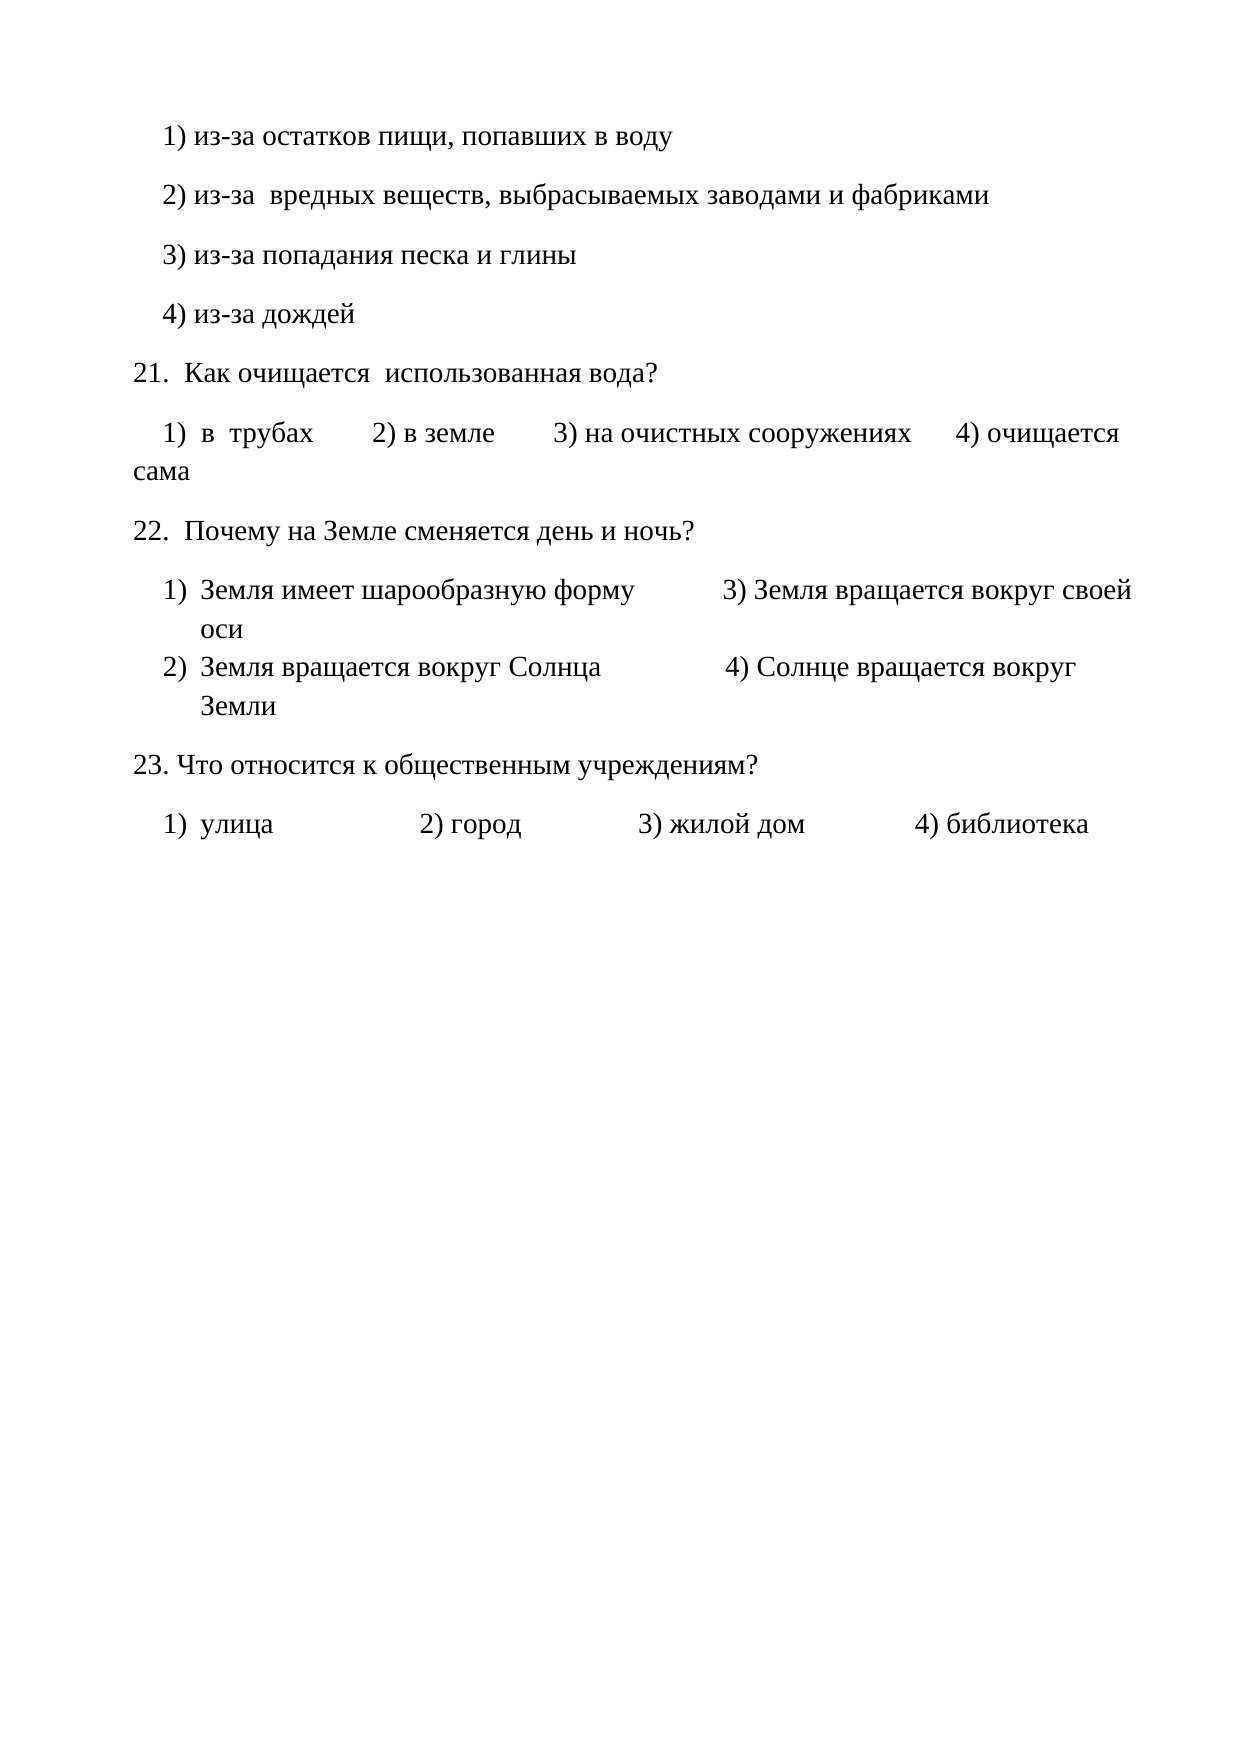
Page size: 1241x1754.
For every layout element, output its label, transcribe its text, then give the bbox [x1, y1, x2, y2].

text 21. Как очищается использованная вода? [133, 356, 1152, 389]
text 1) из-за остатков пищи, попавших в воду [133, 118, 1152, 152]
list улица 2) город 3) жилой дом 4) библиотека [163, 807, 1152, 840]
list Земля имеет шарообразную форму 3) Земля вращается вокруг своей оси [163, 572, 1152, 644]
text 4) из-за дождей [133, 296, 1152, 330]
text 22. Почему на Земле сменяется день и ночь? [133, 513, 1152, 546]
text 1) в трубах 2) в земле 3) на очистных сооружениях 4) очищается сама [133, 415, 1152, 487]
text 2) из-за вредных веществ, выбрасываемых заводами и фабриками [133, 177, 1152, 211]
text 3) из-за попадания песка и глины [133, 237, 1152, 270]
list Земля вращается вокруг Солнца 4) Солнце вращается вокруг Земли [163, 649, 1152, 721]
text 23. Что относится к общественным учреждениям? [133, 747, 1152, 781]
